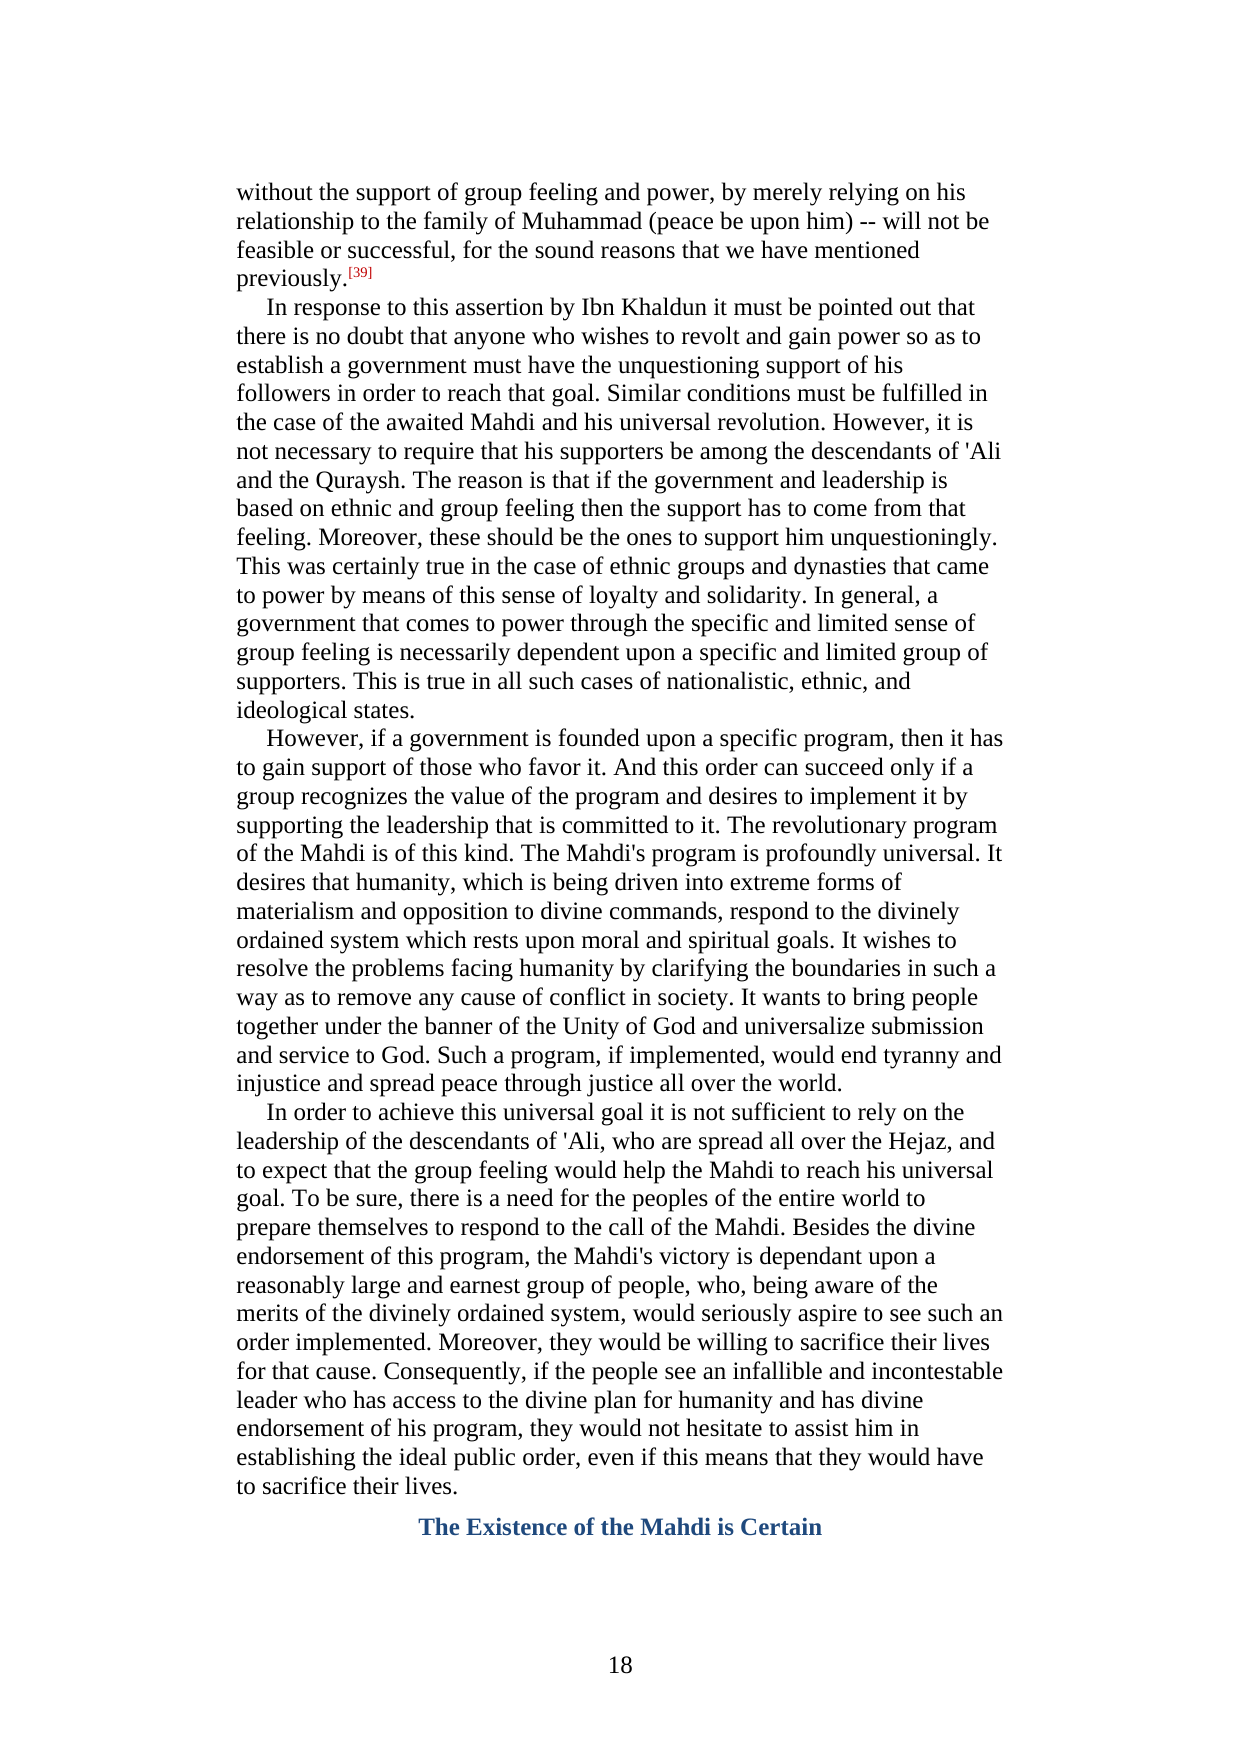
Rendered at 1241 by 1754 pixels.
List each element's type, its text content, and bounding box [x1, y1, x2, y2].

subtitle The Existence of the Mahdi is Certain [236, 1512, 1004, 1541]
text However, if a government is founded upon a specific program, then it has to gain support of those who favor it. And this order can succeed only if a group recognizes the value of the program and desires to implement it by supporting the leadership that is committed to it. The revolutionary program of the Mahdi is of this kind. The Mahdi's program is profoundly universal. It desires that humanity, which is being driven into extreme forms of materialism and opposition to divine commands, respond to the divinely ordained system which rests upon moral and spiritual goals. It wishes to resolve the problems facing humanity by clarifying the boundaries in such a way as to remove any cause of conflict in society. It wants to bring people together under the banner of the Unity of God and universalize submission and service to God. Such a program, if implemented, would end tyranny and injustice and spread peace through justice all over the world. [236, 723, 1004, 1097]
text In order to achieve this universal goal it is not sufficient to rely on the leadership of the descendants of 'Ali, who are spread all over the Hejaz, and to expect that the group feeling would help the Mahdi to reach his universal goal. To be sure, there is a need for the peoples of the entire world to prepare themselves to respond to the call of the Mahdi. Besides the divine endorsement of this program, the Mahdi's victory is dependant upon a reasonably large and earnest group of people, who, being aware of the merits of the divinely ordained system, would seriously aspire to see such an order implemented. Moreover, they would be willing to sacrifice their lives for that cause. Consequently, if the people see an infallible and incontestable leader who has access to the divine plan for humanity and has divine endorsement of his program, they would not hesitate to assist him in establishing the ideal public order, even if this means that they would have to sacrifice their lives. [236, 1097, 1004, 1500]
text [236, 177, 1004, 292]
text In response to this assertion by Ibn Khaldun it must be pointed out that there is no doubt that anyone who wishes to revolt and gain power so as to establish a government must have the unquestioning support of his followers in order to reach that goal. Similar conditions must be fulfilled in the case of the awaited Mahdi and his universal revolution. However, it is not necessary to require that his supporters be among the descendants of 'Ali and the Quraysh. The reason is that if the government and leadership is based on ethnic and group feeling then the support has to come from that feeling. Moreover, these should be the ones to support him unquestioningly. This was certainly true in the case of ethnic groups and dynasties that came to power by means of this sense of loyalty and solidarity. In general, a government that comes to power through the specific and limited sense of group feeling is necessarily dependent upon a specific and limited group of supporters. This is true in all such cases of nationalistic, ethnic, and ideological states. [236, 292, 1004, 723]
